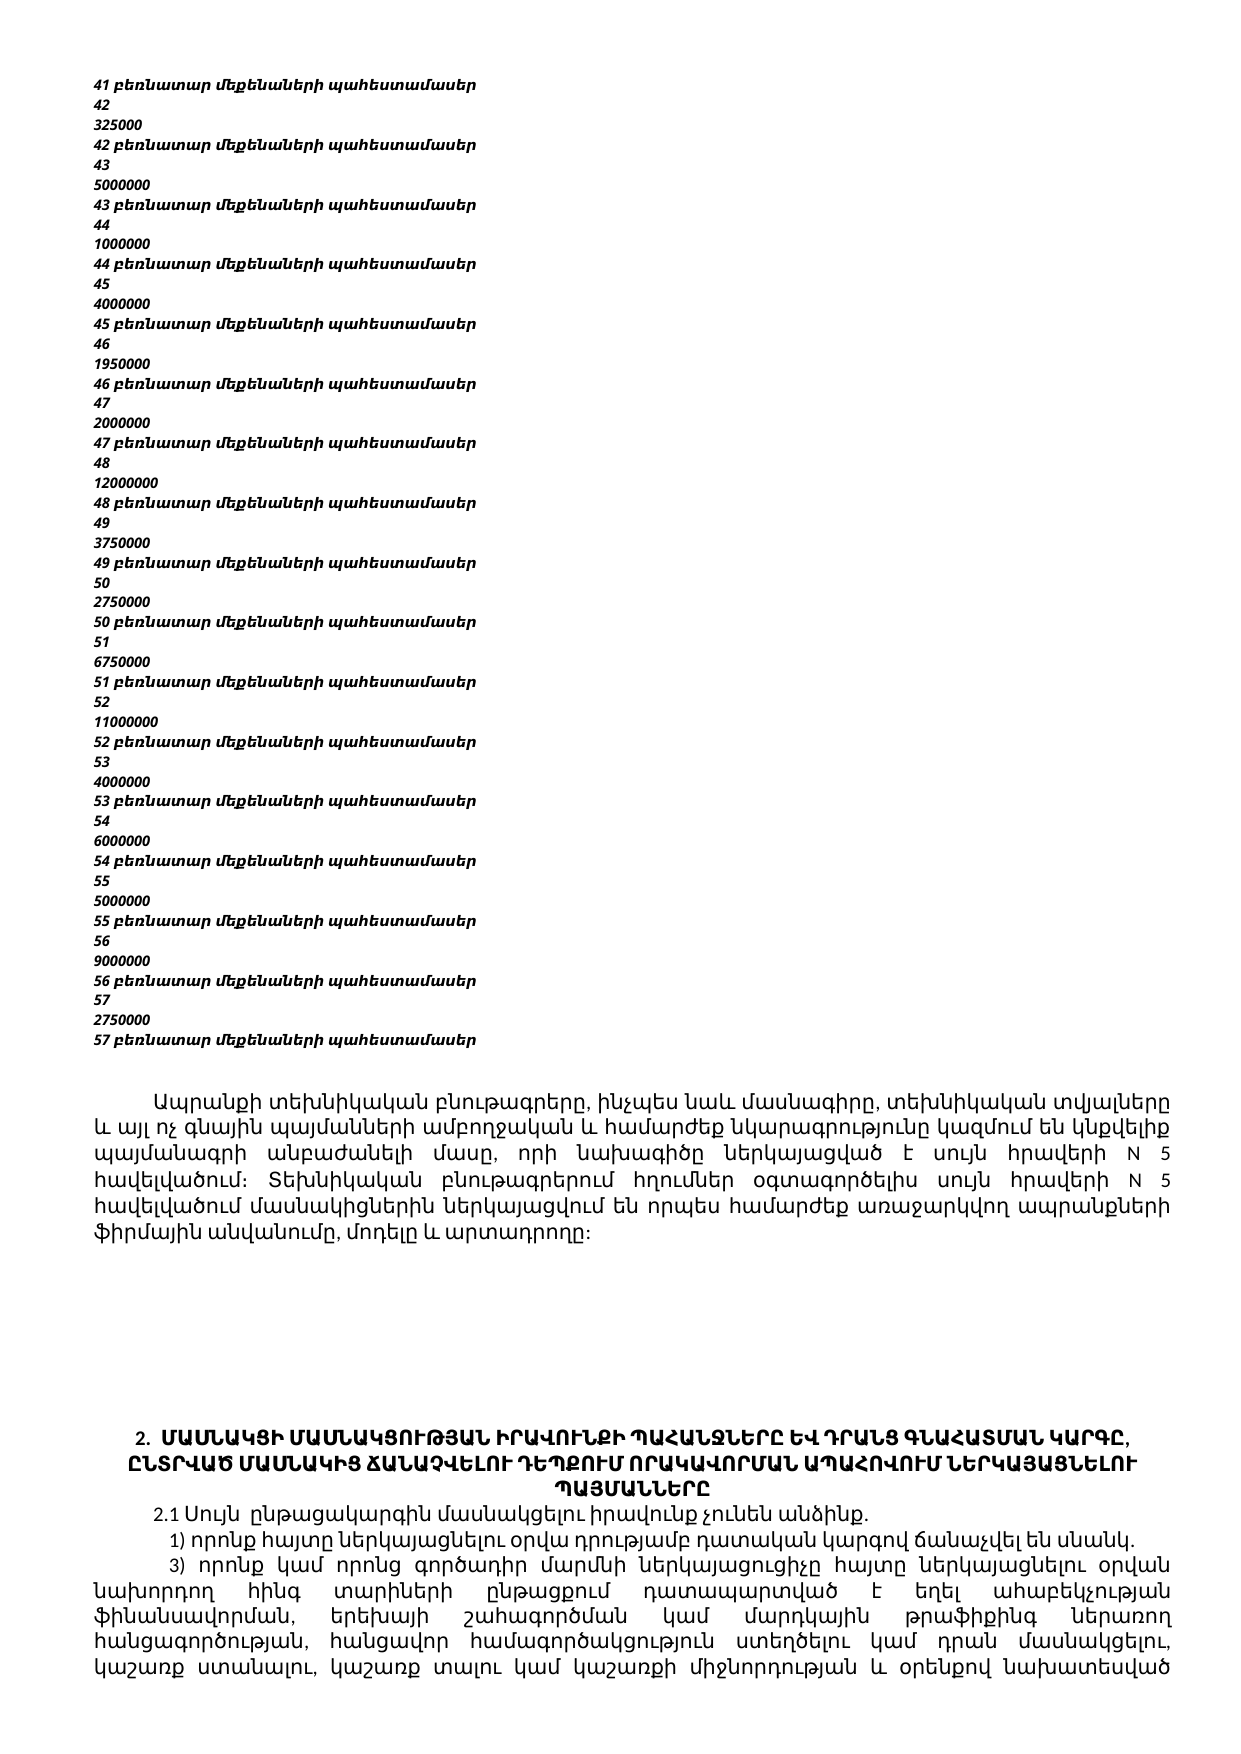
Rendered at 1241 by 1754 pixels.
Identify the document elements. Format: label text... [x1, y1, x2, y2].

text 1) որոնք հայտը ներկայացնելու օրվա դրությամբ դատական կարգով ճանաչվել են սնանկ. [94, 1527, 1171, 1552]
text 2.1 Սույն ընթացակարգին մասնակցելու իրավունք չունեն անձինք. [94, 1502, 1171, 1527]
text 2. ՄԱՍՆԱԿՑԻ ՄԱՍՆԱԿՑՈՒԹՅԱՆ ԻՐԱՎՈՒՆՔԻ ՊԱՀԱՆՋՆԵՐԸ ԵՎ ԴՐԱՆՑ ԳՆԱՀԱՏՄԱՆ ԿԱՐԳԸ, ԸՆՏՐՎԱԾ ՄԱՍՆԱԿԻՑ ՃԱՆԱՉՎԵԼՈՒ ԴԵՊՔՈՒՄ ՈՐԱԿԱՎՈՐՄԱՆ ԱՊԱՀՈՎՈՒՄ ՆԵՐԿԱՅԱՑՆԵԼՈՒ ՊԱՅՄԱՆՆԵՐԸ [94, 1425, 1171, 1502]
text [94, 1552, 1171, 1679]
text Ապրանքի տեխնիկական բնութագրերը, ինչպես նաև մասնագիրը, տեխնիկական տվյալները և այլ ոչ գնային պայմանների ամբողջական և համարժեք նկարագրությունը կազմում են կնքվելիք պայմանագրի անբաժանելի մասը, որի նախագիծը ներկայացված է սույն հրավերի N 5 հավելվածում։ Տեխնիկական բնութագրերում հղումներ օգտագործելիս սույն հրավերի N 5 հավելվածում մասնակիցներին ներկայացվում են որպես համարժեք առաջարկվող ապրանքների ֆիրմային անվանումը, մոդելը և արտադրողը: [94, 1089, 1171, 1244]
